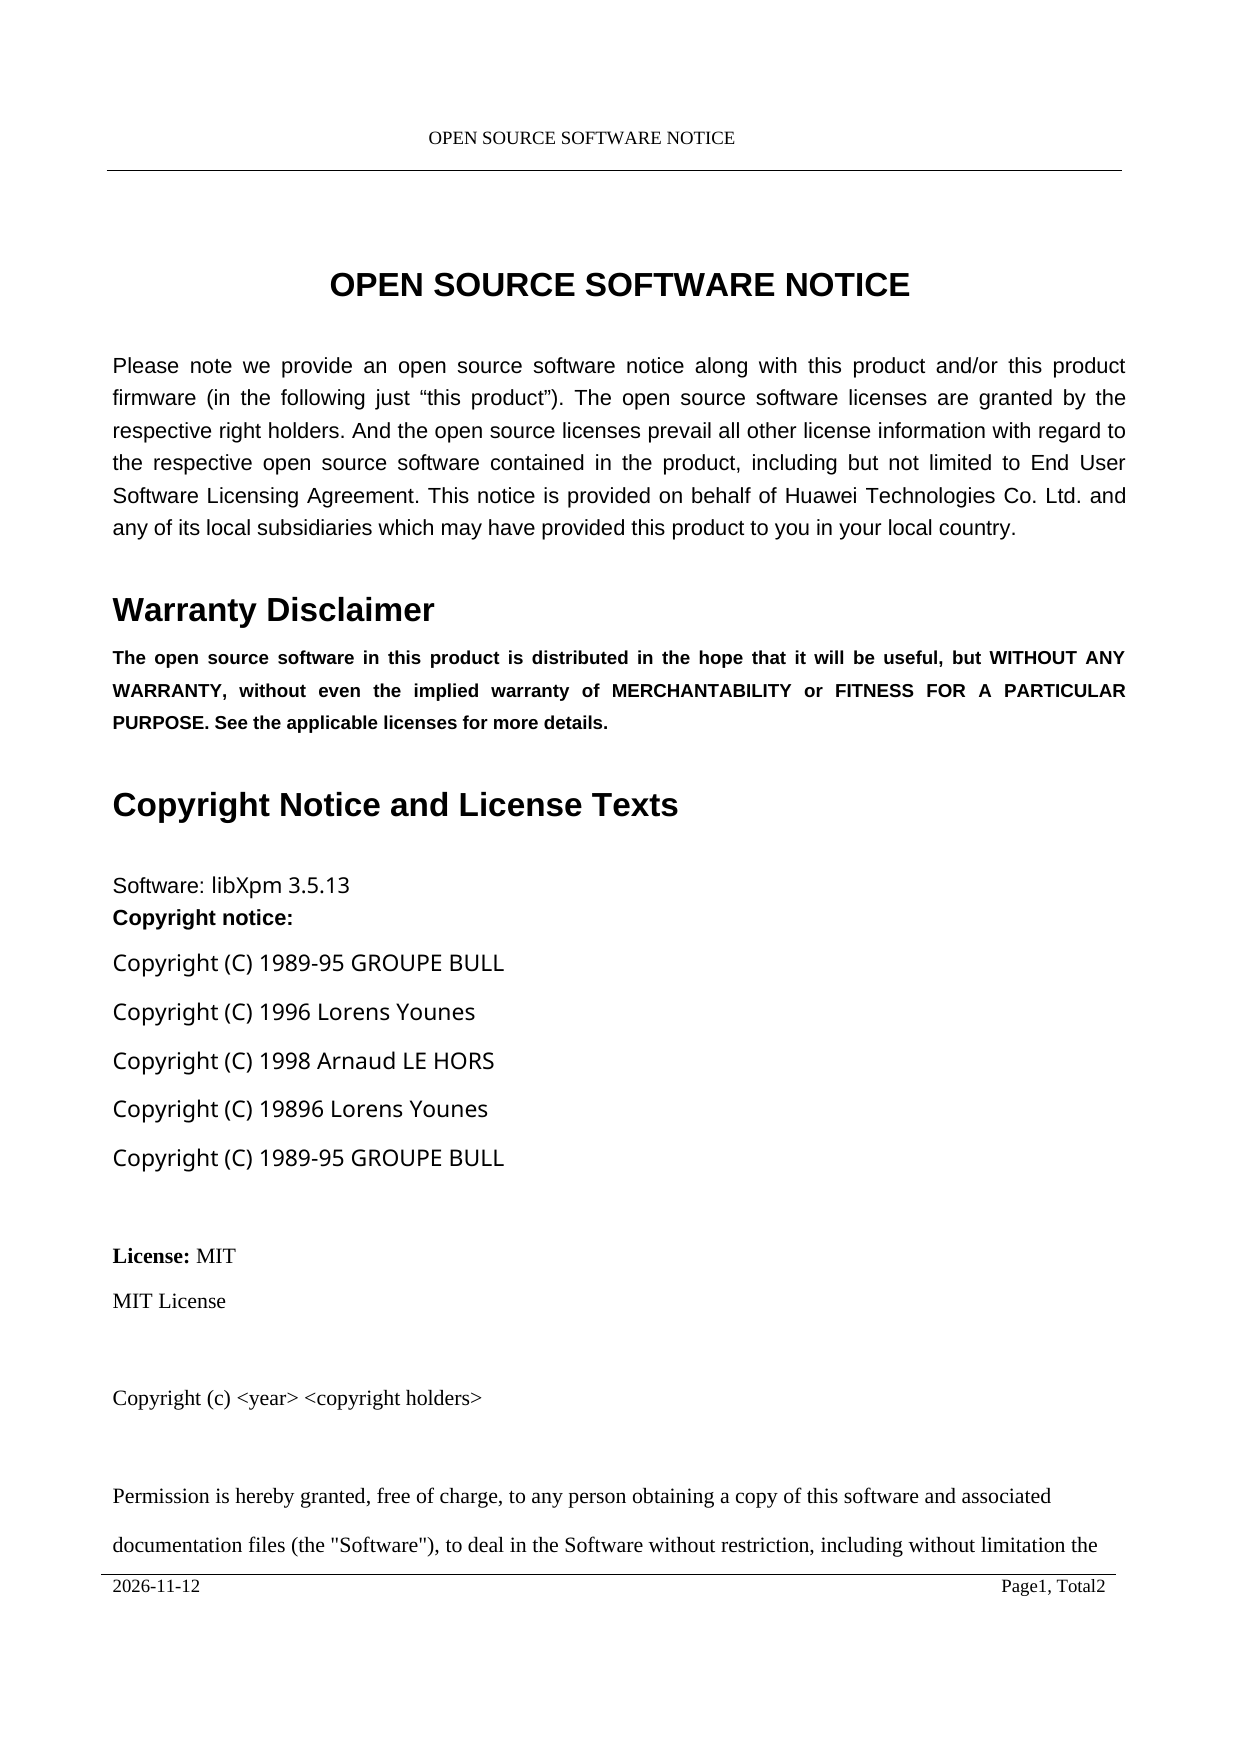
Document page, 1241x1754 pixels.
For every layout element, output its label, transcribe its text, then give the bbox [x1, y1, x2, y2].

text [112, 1284, 1128, 1560]
text Please note we provide an open source software notice along with this product and/or this product firmware (in the following just “this product”). The open source software licenses are granted by the respective right holders. And the open source licenses prevail all other license information with regard to the respective open source software contained in the product, including but not limited to End User Software Licensing Agreement. This notice is provided on behalf of Huawei Technologies Co. Ltd. and any of its local subsidiaries which may have provided this product to you in your local country. [112, 349, 1128, 544]
text Copyright notice: [112, 901, 1128, 934]
text Copyright Notice and License Texts [112, 771, 1128, 836]
text License: MIT [112, 1239, 1128, 1272]
text Warranty Disclaimer [112, 576, 1128, 641]
text Copyright (C) 1989-95 GROUPE BULL Copyright (C) 1996 Lorens Younes Copyright (C) 1998 Arnaud LE HORS Copyright (C) 19896 Lorens Younes Copyright (C) 1989-95 GROUPE BULL [112, 947, 1128, 1223]
text The open source software in this product is distributed in the hope that it will be useful, but WITHOUT ANY WARRANTY, without even the implied warranty of MERCHANTABILITY or FITNESS FOR A PARTICULAR PURPOSE. See the applicable licenses for more details. [112, 641, 1128, 739]
text OPEN SOURCE SOFTWARE NOTICE [112, 251, 1128, 316]
text Software: libXpm 3.5.13 [112, 869, 1128, 901]
